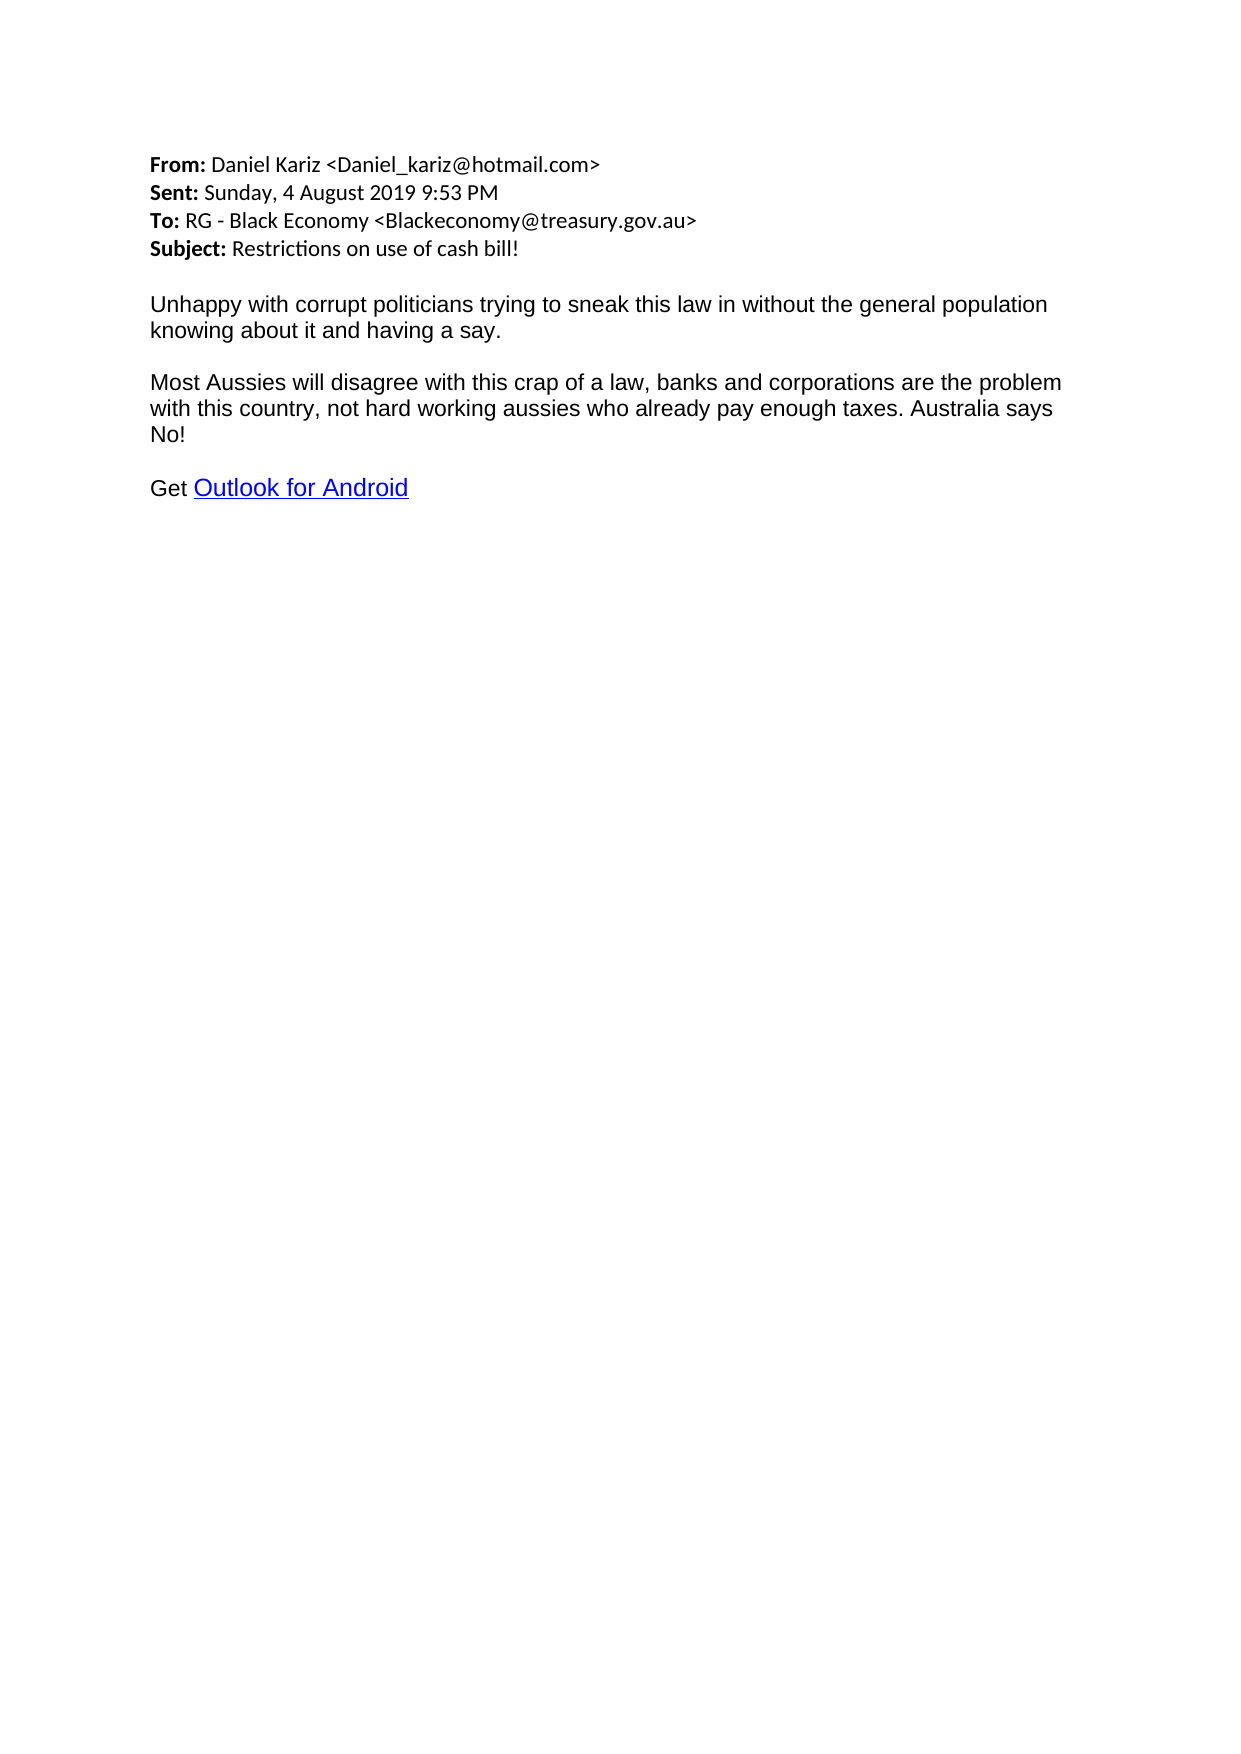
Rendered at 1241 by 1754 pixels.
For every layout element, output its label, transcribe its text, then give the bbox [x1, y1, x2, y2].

text Unhappy with corrupt politicians trying to sneak this law in without the general population knowing about it and having a say. [150, 291, 1090, 343]
text Get Outlook for Android [150, 473, 1090, 501]
text Most Aussies will disagree with this crap of a law, banks and corporations are the problem with this country, not hard working aussies who already pay enough taxes. Australia says No! [150, 368, 1090, 448]
text From: Daniel Kariz <Daniel_kariz@hotmail.com> Sent: Sunday, 4 August 2019 9:53 PM To: RG - Black Economy <Blackeconomy@treasury.gov.au> Subject: Restrictions on use of cash bill! [150, 150, 1090, 262]
